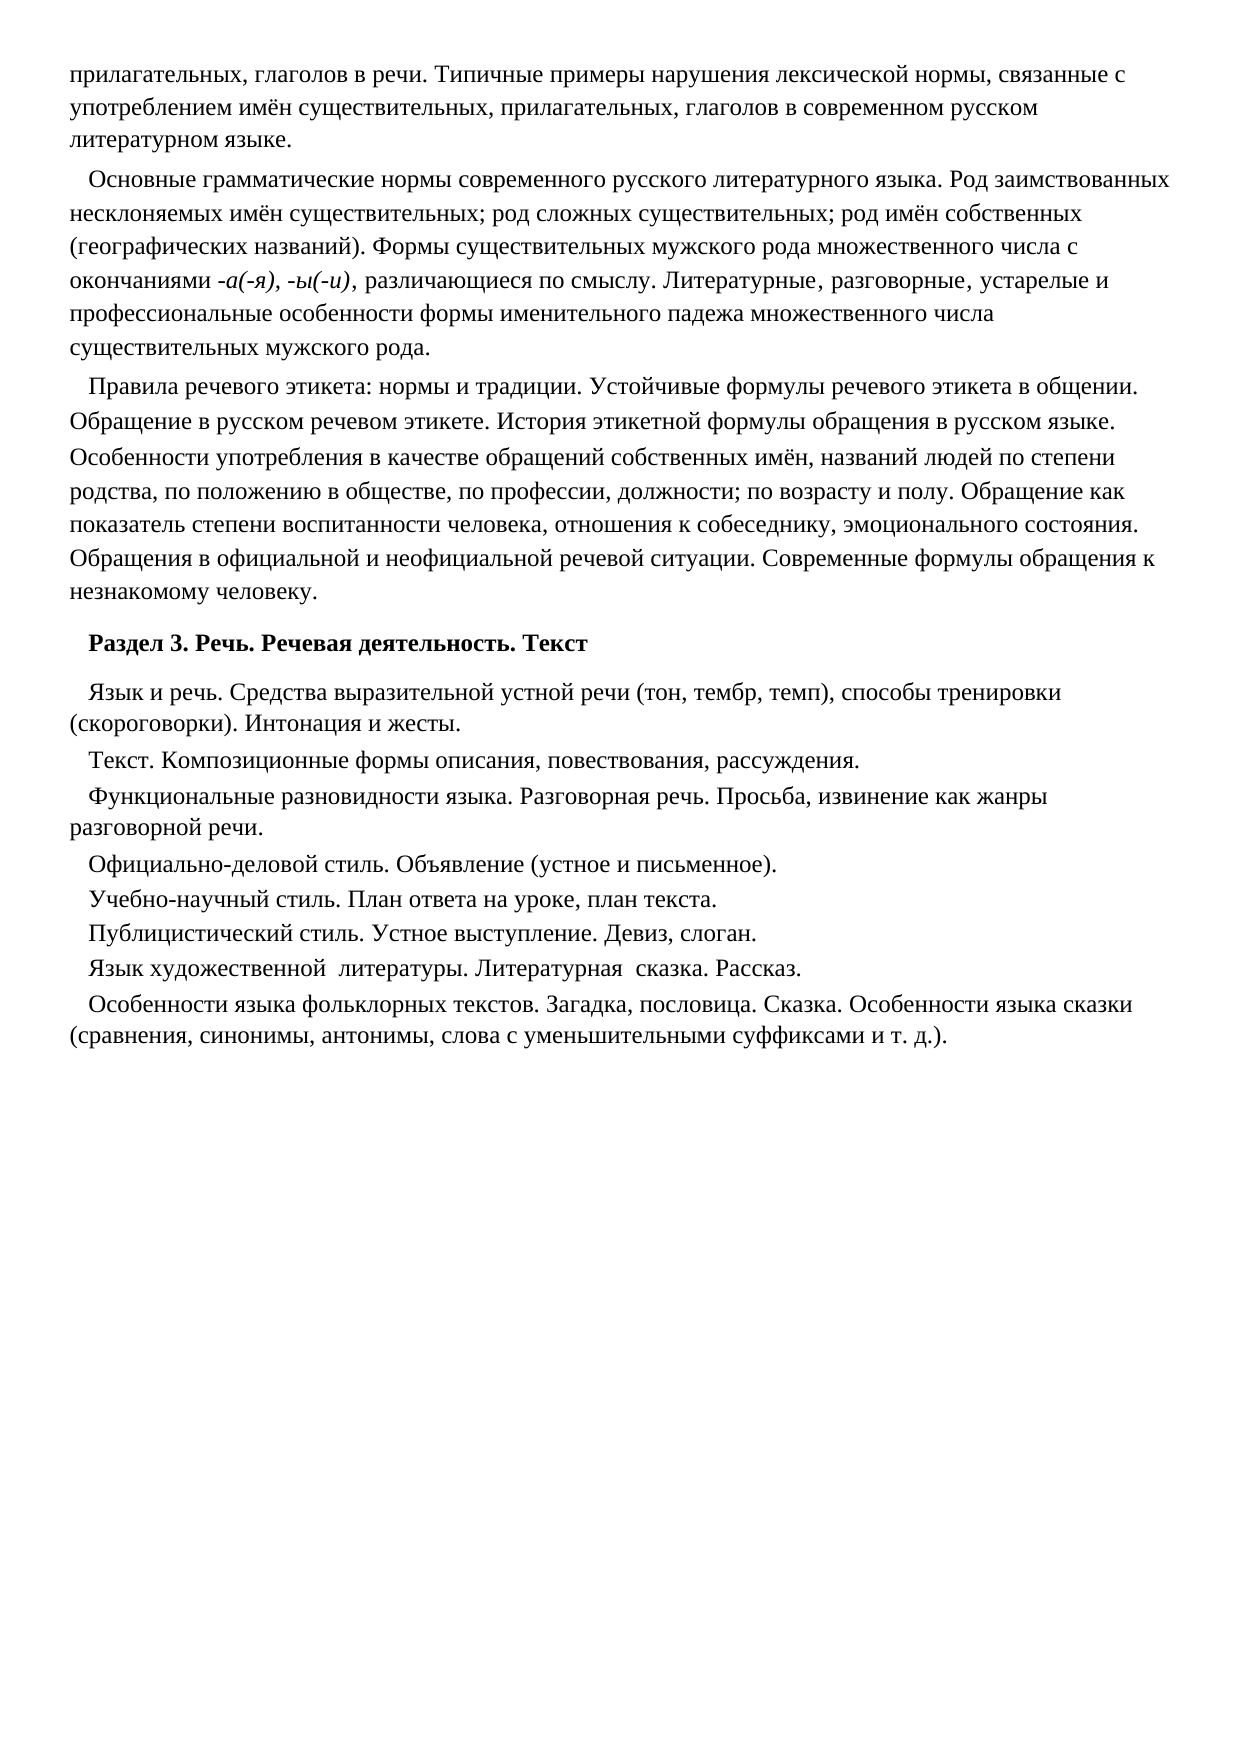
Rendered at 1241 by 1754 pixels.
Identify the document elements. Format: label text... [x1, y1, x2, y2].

text Официально-деловой стиль. Объявление (устное и письменное). [88, 851, 1173, 878]
text Язык и речь. Средства выразительной устной речи (тон, тембр, темп), способы тренировки (скороговорки). Интонация и жесты. [69, 677, 1068, 737]
text Функциональные разновидности языка. Разговорная речь. Просьба, извинение как жанры разговорной речи. [69, 781, 1053, 841]
text Основные грамматические нормы современного русского литературного языка. Род заимствованных несклоняемых имён существительных; род сложных существительных; род имён собственных (географических названий). Формы существительных мужского рода множественного числа с окончаниями -а(-я), -ы(-и)‚ различающиеся по смыслу. Литературные‚ разговорные‚ устарелые и профессиональные особенности формы именительного падежа множественного числа существительных мужского рода. [69, 164, 1173, 361]
text Обращение в русском речевом этикете. История этикетной формулы обращения в русском языке. [69, 407, 1173, 435]
text Текст. Композиционные формы описания, повествования, рассуждения. [88, 747, 1173, 774]
text Правила речевого этикета: нормы и традиции. Устойчивые формулы речевого этикета в общении. [88, 373, 1173, 400]
text прилагательных, глаголов в речи. Типичные примеры нарушения лексической нормы, связанные с употреблением имён существительных, прилагательных, глаголов в современном русском литературном языке. [69, 59, 1128, 153]
text Раздел 3. Речь. Речевая деятельность. Текст [88, 630, 1173, 657]
text Публицистический стиль. Устное выступление. Девиз, слоган. [88, 920, 1173, 947]
text Учебно-научный стиль. План ответа на уроке, план текста. [88, 886, 1173, 913]
text Особенности языка фольклорных текстов. Загадка, пословица. Сказка. Особенности языка сказки (сравнения, синонимы, антонимы, слова с уменьшительными суффиксами и т. д.). [69, 989, 1143, 1049]
text Особенности употребления в качестве обращений собственных имён, названий людей по степени родства, по положению в обществе, по профессии, должности; по возрасту и полу. Обращение как показатель степени воспитанности человека, отношения к собеседнику, эмоционального состояния. Обращения в официальной и неофициальной речевой ситуации. Современные формулы обращения к незнакомому человеку. [69, 442, 1158, 605]
text Язык художественной литературы. Литературная сказка. Рассказ. [88, 955, 1173, 982]
